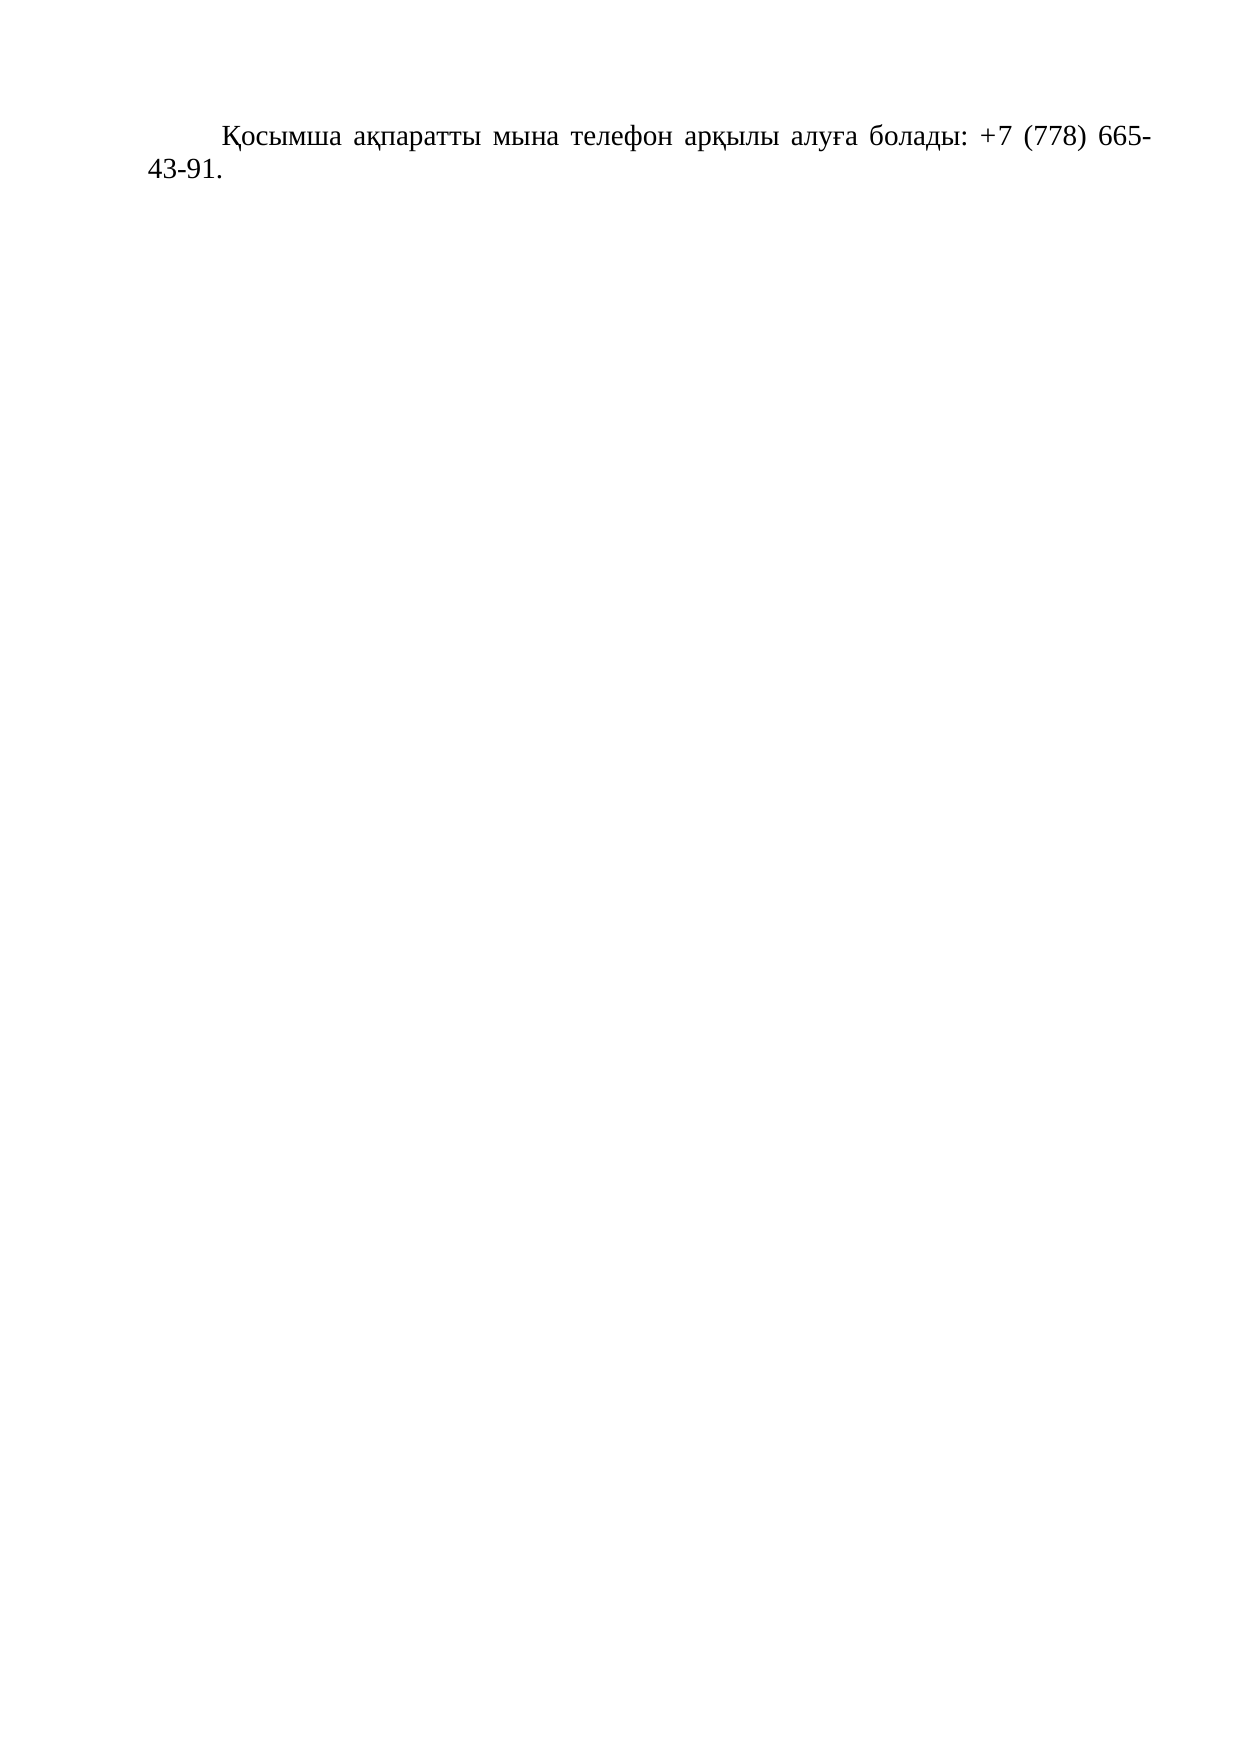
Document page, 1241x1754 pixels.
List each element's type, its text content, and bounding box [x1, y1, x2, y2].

text Қосымша ақпаратты мына телефон арқылы алуға болады: +7 (778) 665-43-91. [148, 118, 1152, 185]
